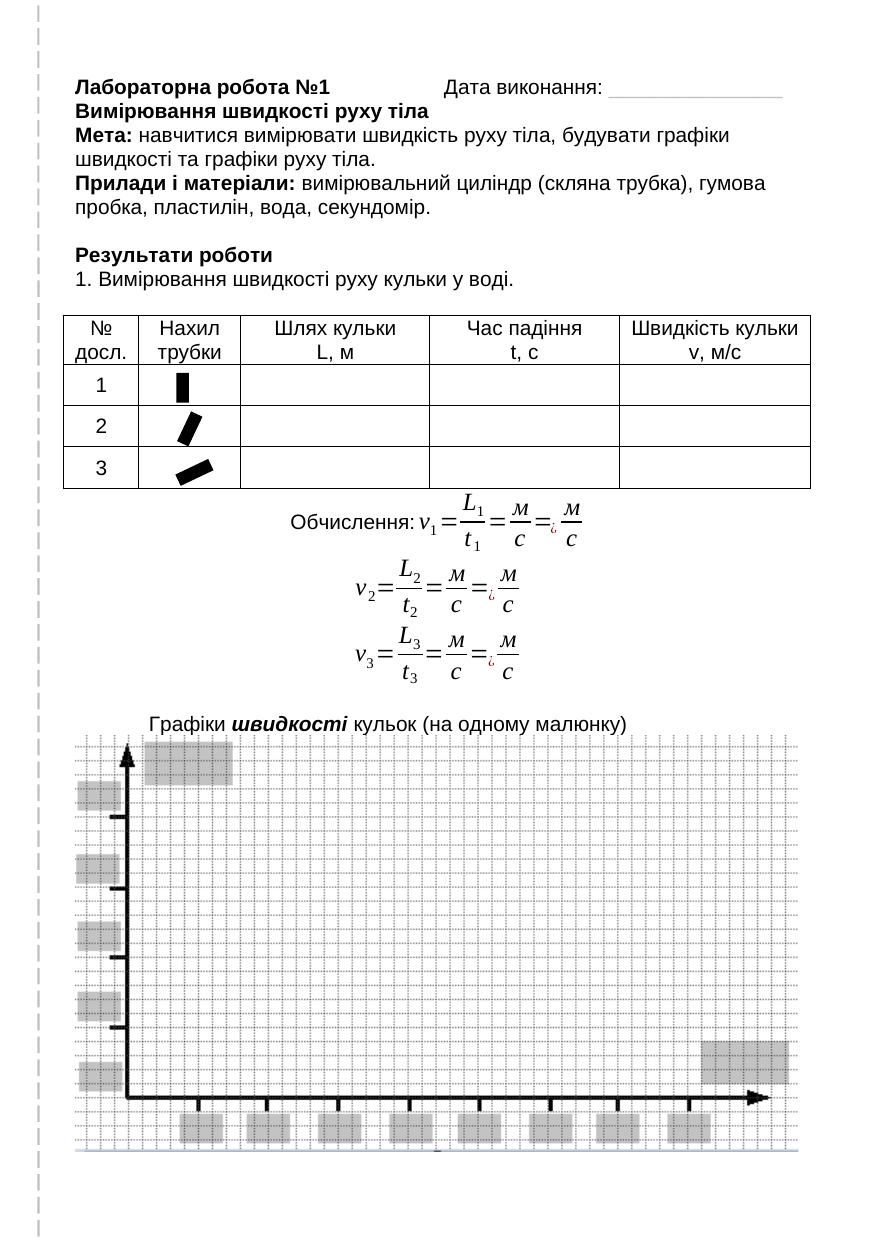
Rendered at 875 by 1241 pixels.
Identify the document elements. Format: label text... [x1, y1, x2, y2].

table_cell 3 [64, 447, 138, 488]
text Обчислення: [75, 489, 799, 555]
table_cell [241, 406, 429, 446]
text 1. Вимірювання швидкості руху кульки у воді. [75, 267, 799, 291]
table_cell [139, 365, 240, 405]
table_cell [430, 365, 619, 405]
text Результати роботи [75, 243, 799, 267]
table_header Час падіння t, с [430, 316, 619, 363]
table_cell [620, 447, 810, 488]
text Графіки швидкості кульок (на одному малюнку) [75, 712, 799, 735]
table_header Нахил трубки [139, 316, 240, 363]
table_cell [241, 365, 429, 405]
text Мета: навчитися вимірювати швидкість руху тіла, будувати графіки швидкості та графіки руху тіла. [75, 123, 799, 171]
table_cell 1 [64, 365, 138, 405]
table_cell [430, 406, 619, 446]
table_header Швидкість кульки v, м/с [620, 316, 810, 363]
table_cell [241, 447, 429, 488]
table_header № досл. [64, 316, 138, 363]
table_cell [139, 406, 240, 446]
text Лабораторна робота №1 Дата виконання: _______________ [75, 75, 799, 99]
text Прилади і матеріали: вимірювальний циліндр (скляна трубка), гумова пробка, пластилін, вода, секундомір. [75, 171, 799, 219]
table_cell [620, 365, 810, 405]
table_cell 2 [64, 406, 138, 446]
table_header Шлях кульки L, м [241, 316, 429, 363]
table_cell [139, 447, 240, 488]
table_cell [620, 406, 810, 446]
table_cell [430, 447, 619, 488]
text Вимірювання швидкості руху тіла [75, 99, 799, 123]
picture [75, 735, 799, 1152]
